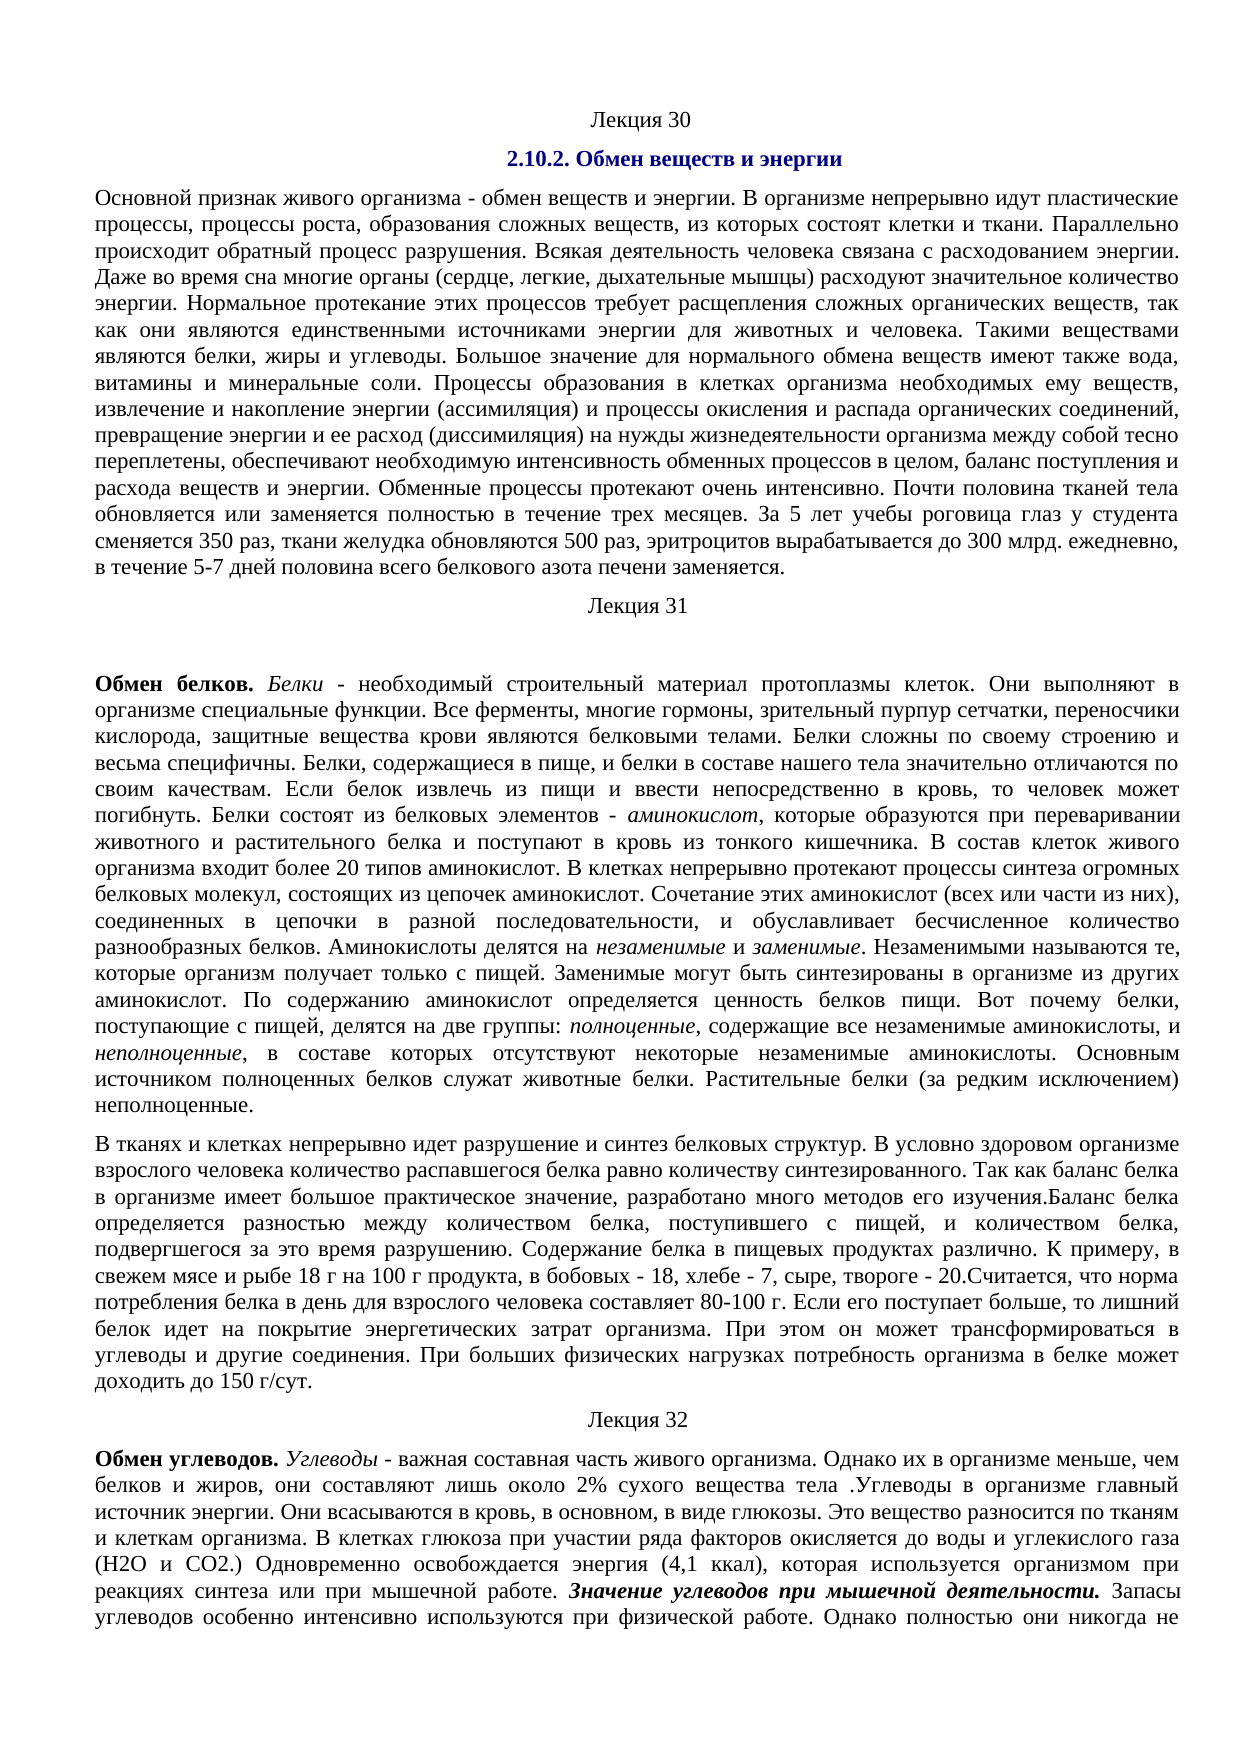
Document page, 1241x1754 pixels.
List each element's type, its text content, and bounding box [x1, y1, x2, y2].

text Лекция 31 [94, 592, 1181, 618]
text Основной признак живого организма - обмен веществ и энергии. В организме непрерывно идут пластические процессы, процессы роста, образования сложных веществ, из которых состоят клетки и ткани. Параллельно происходит обратный процесс разрушения. Всякая деятельность человека связана с расходованием энергии. Даже во время сна многие органы (сердце, легкие, дыхательные мышцы) расходуют значительное количество энергии. Нормальное протекание этих процессов требует расщепления сложных органических веществ, так как они являются единственными источниками энергии для животных и человека. Такими веществами являются белки, жиры и углеводы. Большое значение для нормального обмена веществ имеют также вода, витамины и минеральные соли. Процессы образования в клетках организма необходимых ему веществ, извлечение и накопление энергии (ассимиляция) и процессы окисления и распада органических соединений, превращение энергии и ее расход (диссимиляция) на нужды жизнедеятельности организма между собой тесно переплетены, обеспечивают необходимую интенсивность обменных процессов в целом, баланс поступления и расхода веществ и энергии. Обменные процессы протекают очень интенсивно. Почти половина тканей тела обновляется или заменяется полностью в течение трех месяцев. За 5 лет учебы роговица глаз у студента сменяется 350 раз, ткани желудка обновляются 500 раз, эритроцитов вырабатывается до 300 млрд. ежедневно, в течение 5-7 дней половина всего белкового азота печени заменяется. [94, 184, 1181, 579]
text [94, 1445, 1181, 1629]
text Лекция 30 [94, 106, 1181, 133]
subtitle 2.10.2. Обмен веществ и энергии [124, 145, 1181, 172]
text В тканях и клетках непрерывно идет разрушение и синтез белковых структур. В условно здоровом организме взрослого человека количество распавшегося белка равно количеству синтезированного. Так как баланс белка в организме имеет большое практическое значение, разработано много методов его изучения.Баланс белка определяется разностью между количеством белка, поступившего с пищей, и количеством белка, подвергшегося за это время разрушению. Содержание белка в пищевых продуктах различно. К примеру, в свежем мясе и рыбе 18 г на 100 г продукта, в бобовых - 18, хлебе - 7, сыре, твороге - 20.Считается, что норма потребления белка в день для взрослого человека составляет 80-100 г. Если его поступает больше, то лишний белок идет на покрытие энергетических затрат организма. При этом он может трансформироваться в углеводы и другие соединения. При больших физических нагрузках потребность организма в белке может доходить до 150 г/сут. [94, 1130, 1181, 1394]
text Обмен белков. Белки - необходимый строительный материал протоплазмы клеток. Они выполняют в организме специальные функции. Все ферменты, многие гормоны, зрительный пурпур сетчатки, переносчики кислорода, защитные вещества крови являются белковыми телами. Белки сложны по своему строению и весьма специфичны. Белки, содержащиеся в пище, и белки в составе нашего тела значительно отличаются по своим качествам. Если белок извлечь из пищи и ввести непосредственно в кровь, то человек может погибнуть. Белки состоят из белковых элементов - аминокислот, которые образуются при переваривании животного и растительного белка и поступают в кровь из тонкого кишечника. В состав клеток живого организма входит более 20 типов аминокислот. В клетках непрерывно протекают процессы синтеза огромных белковых молекул, состоящих из цепочек аминокислот. Сочетание этих аминокислот (всех или части из них), соединенных в цепочки в разной последовательности, и обуславливает бесчисленное количество разнообразных белков. Аминокислоты делятся на незаменимые и заменимые. Незаменимыми называются те, которые организм получает только с пищей. Заменимые могут быть синтезированы в организме из других аминокислот. По содержанию аминокислот определяется ценность белков пищи. Вот почему белки, поступающие с пищей, делятся на две группы: полноценные, содержащие все незаменимые аминокислоты, и неполноценные, в составе которых отсутствуют некоторые незаменимые аминокислоты. Основным источником полноценных белков служат животные белки. Растительные белки (за редким исключением) неполноценные. [94, 669, 1181, 1118]
text Лекция 32 [94, 1406, 1181, 1432]
